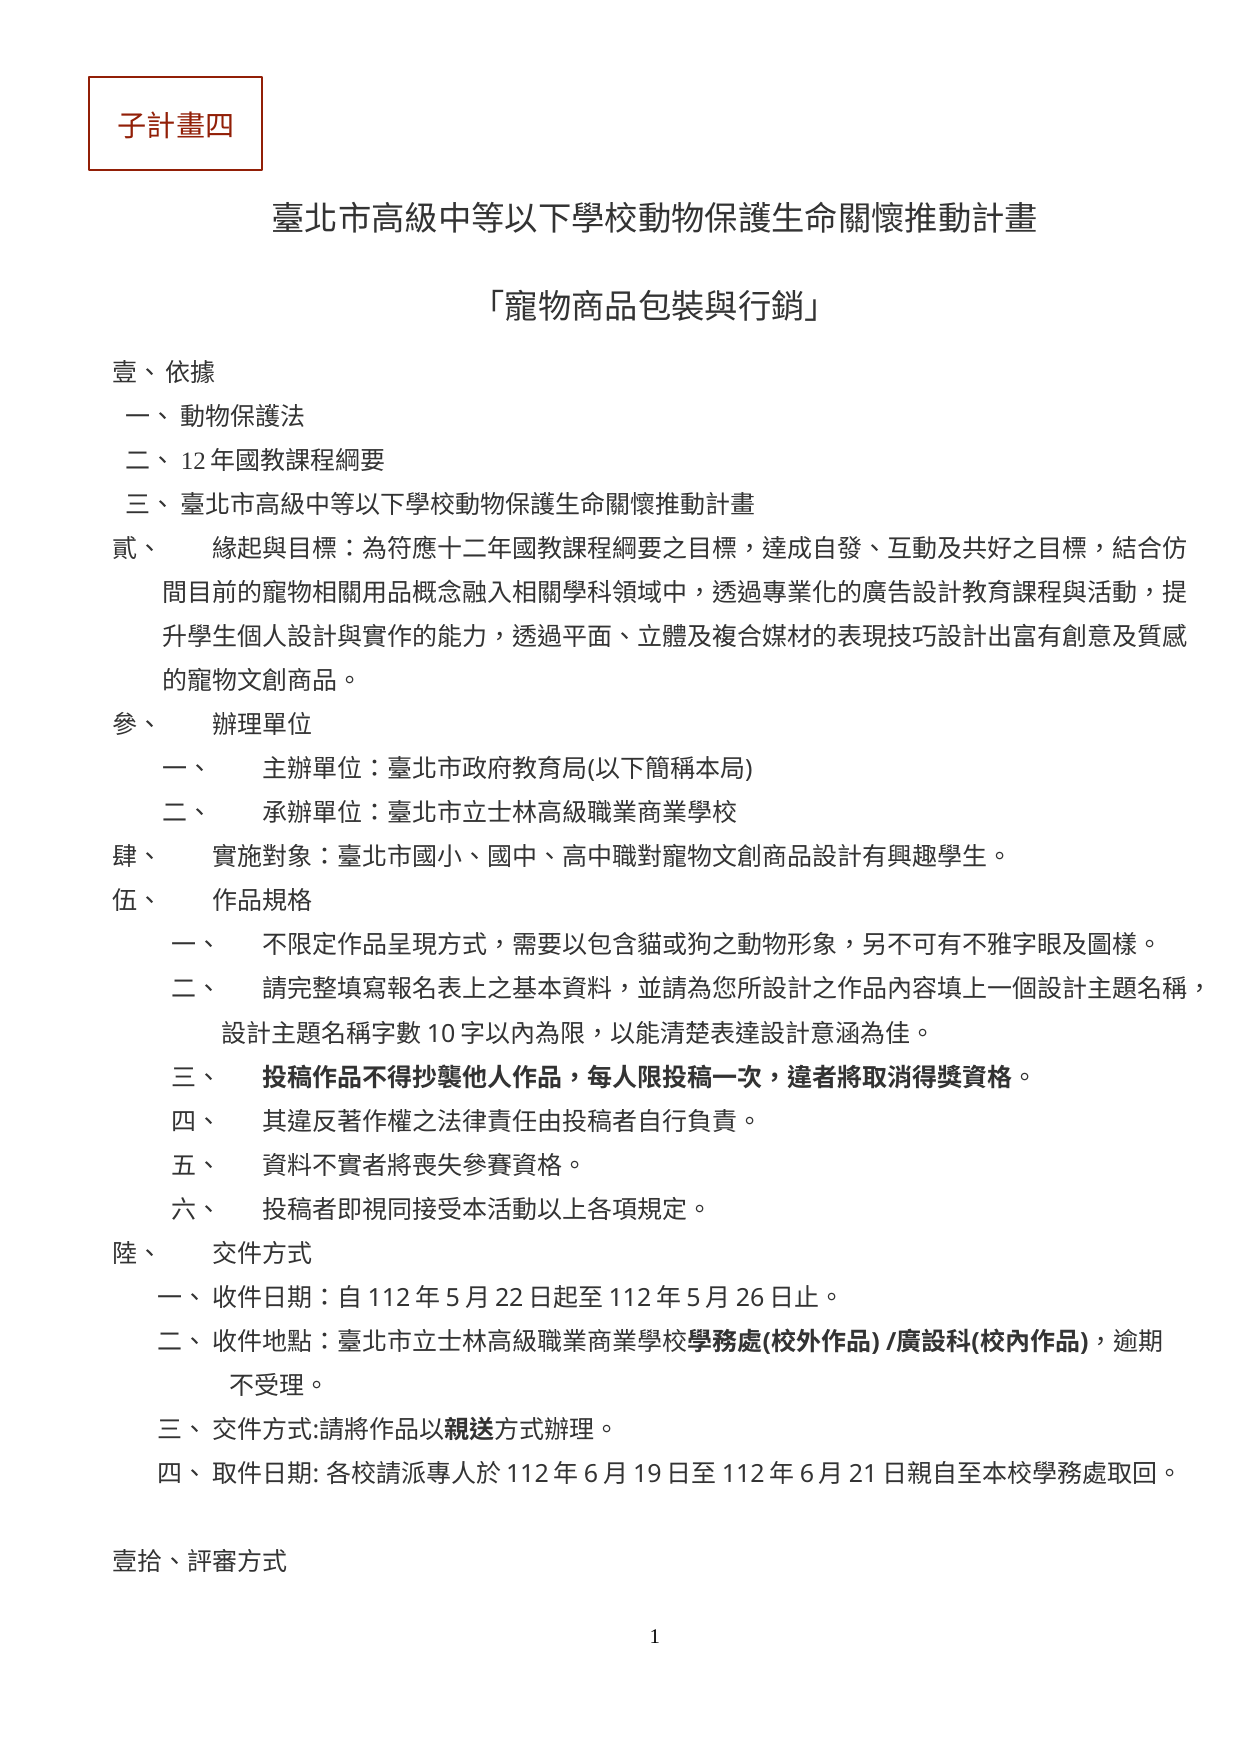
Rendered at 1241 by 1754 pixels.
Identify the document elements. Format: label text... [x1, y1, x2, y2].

list 實施對象：臺北市國小、國中、高中職對寵物文創商品設計有興趣學生。 [112, 833, 1197, 877]
list 不限定作品呈現方式，需要以包含貓或狗之動物形象，另不可有不雅字眼及圖樣。 [172, 921, 1197, 965]
list 作品規格 [112, 877, 1197, 921]
list 主辦單位：臺北市政府教育局(以下簡稱本局) [162, 745, 1197, 789]
list 交件方式:請將作品以親送方式辦理。 [157, 1406, 1197, 1450]
text 壹拾、評審方式 [112, 1538, 1197, 1582]
text 不受理。 [112, 1362, 1197, 1406]
list 緣起與目標：為符應十二年國教課程綱要之目標，達成自發、互動及共好之目標，結合仿間目前的寵物相關用品概念融入相關學科領域中，透過專業化的廣告設計教育課程與活動，提升學生個人設計與實作的能力，透過平面、立體及複合媒材的表現技巧設計出富有創意及質感的寵物文創商品。 [112, 524, 1197, 701]
list 依據 [112, 348, 1197, 392]
list 取件日期: 各校請派專人於112年6月19日至112年6月21日親自至本校學務處取回。 [157, 1450, 1197, 1494]
list 請完整填寫報名表上之基本資料，並請為您所設計之作品內容填上一個設計主題名稱，設計主題名稱字數10字以內為限，以能清楚表達設計意涵為佳。 [172, 965, 1197, 1053]
text 「寵物商品包裝與行銷」 [112, 260, 1197, 348]
list 投稿作品不得抄襲他人作品，每人限投稿一次，違者將取消得獎資格。 [172, 1053, 1197, 1097]
list 收件地點：臺北市立士林高級職業商業學校學務處(校外作品) /廣設科(校內作品)，逾期 [157, 1318, 1197, 1362]
list 其違反著作權之法律責任由投稿者自行負責。 [172, 1097, 1197, 1141]
list 投稿者即視同接受本活動以上各項規定。 [172, 1185, 1197, 1229]
text 臺北市高級中等以下學校動物保護生命關懷推動計畫 [112, 172, 1197, 260]
text 三、 臺北市高級中等以下學校動物保護生命關懷推動計畫 [112, 480, 1197, 524]
text 二、 12年國教課程綱要 [112, 436, 1197, 480]
list 辦理單位 [112, 701, 1197, 745]
list 資料不實者將喪失參賽資格。 [172, 1141, 1197, 1185]
list 交件方式 [112, 1229, 1197, 1273]
list 收件日期：自112年5月22日起至112年5月26日止。 [157, 1273, 1197, 1318]
text 一、 動物保護法 [112, 392, 1197, 436]
list 承辦單位：臺北市立士林高級職業商業學校 [162, 789, 1197, 833]
